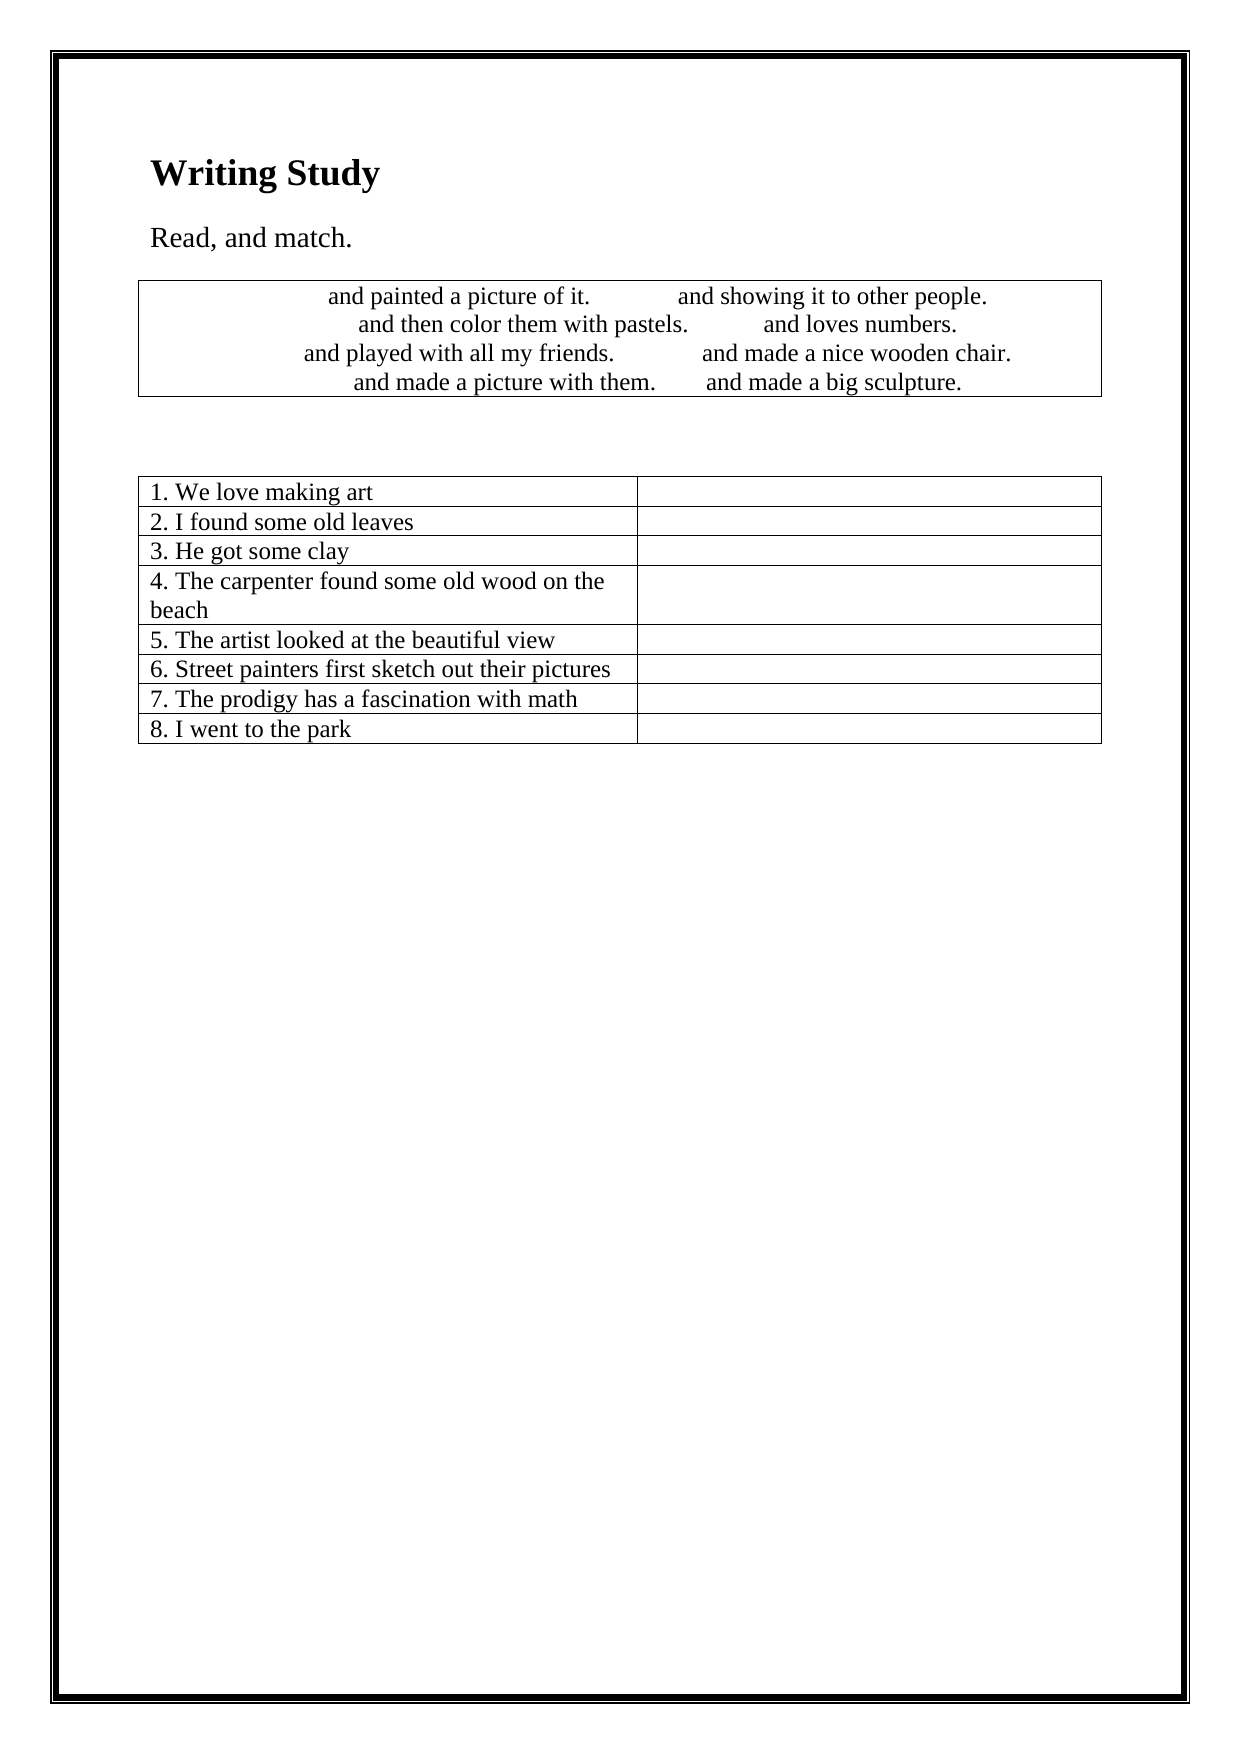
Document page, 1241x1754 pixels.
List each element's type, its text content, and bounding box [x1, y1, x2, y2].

table_cell [638, 566, 1101, 624]
table_cell 2. I found some old leaves [139, 507, 637, 535]
table_cell 5. The artist looked at the beautiful view [139, 625, 637, 653]
table_header [638, 477, 1101, 506]
table_cell 8. I went to the park [139, 714, 637, 743]
text Writing Study [150, 150, 1090, 193]
table_cell 4. The carpenter found some old wood on the beach [139, 566, 637, 624]
table_cell 6. Street painters first sketch out their pictures [139, 655, 637, 683]
table_cell 3. He got some clay [139, 536, 637, 565]
table_cell 7. The prodigy has a fascination with math [139, 684, 637, 713]
table_cell [638, 536, 1101, 565]
table_cell [638, 655, 1101, 683]
table_cell [638, 625, 1101, 653]
table_cell [638, 714, 1101, 743]
table_header and painted a picture of it. and showing it to other people. and then color them with pastels. and loves numbers. and played with all my friends. and made a nice wooden chair. and made a picture with them. and made a big sculpture. [139, 281, 1101, 396]
table_cell [638, 507, 1101, 535]
table_header 1. We love making art [139, 477, 637, 506]
text Read, and match. [150, 220, 1090, 254]
table_cell [638, 684, 1101, 713]
